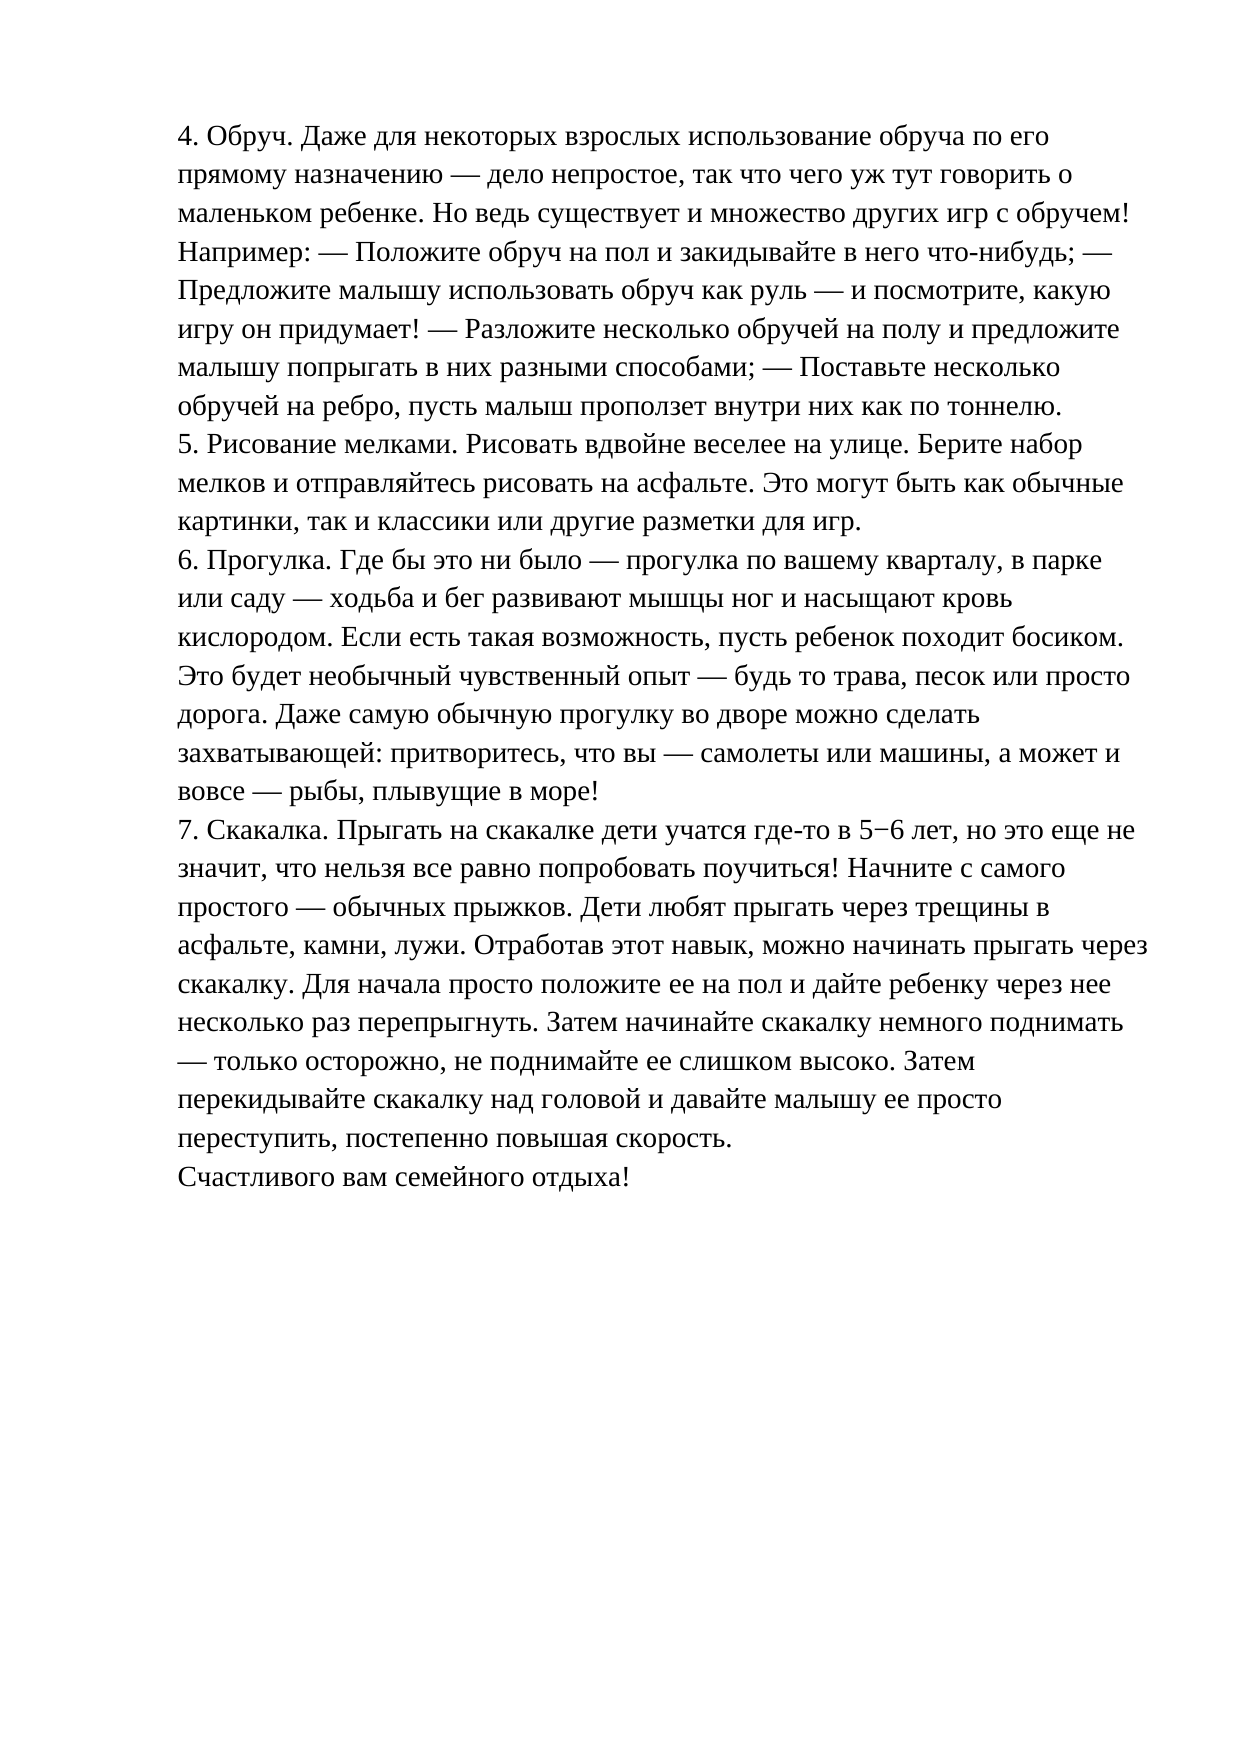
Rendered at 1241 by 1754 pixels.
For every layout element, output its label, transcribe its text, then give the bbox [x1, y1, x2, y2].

text 7. Скакалка. Прыгать на скакалке дети учатся где-то в 5−6 лет, но это еще не значит, что нельзя все равно попробовать поучиться! Начните с самого простого — обычных прыжков. Дети любят прыгать через трещины в асфальте, камни, лужи. Отработав этот навык, можно начинать прыгать через скакалку. Для начала просто положите ее на пол и дайте ребенку через нее несколько раз перепрыгнуть. Затем начинайте скакалку немного поднимать — только осторожно, не поднимайте ее слишком высоко. Затем перекидывайте скакалку над головой и давайте малышу ее просто переступить, постепенно повышая скорость. [177, 812, 1152, 1154]
text 6. Прогулка. Где бы это ни было — прогулка по вашему кварталу, в парке или саду — ходьба и бег развивают мышцы ног и насыщают кровь кислородом. Если есть такая возможность, пусть ребенок походит босиком. Это будет необычный чувственный опыт — будь то трава, песок или просто дорога. Даже самую обычную прогулку во дворе можно сделать захватывающей: притворитесь, что вы — самолеты или машины, а может и вовсе — рыбы, плывущие в море! [177, 542, 1152, 807]
text 5. Рисование мелками. Рисовать вдвойне веселее на улице. Берите набор мелков и отправляйтесь рисовать на асфальте. Это могут быть как обычные картинки, так и классики или другие разметки для игр. [177, 426, 1152, 537]
text Счастливого вам семейного отдыха! [177, 1159, 1152, 1192]
text 4. Обруч. Даже для некоторых взрослых использование обруча по его прямому назначению — дело непростое, так что чего уж тут говорить о маленьком ребенке. Но ведь существует и множество других игр с обручем! Например: — Положите обруч на пол и закидывайте в него что-нибудь; — Предложите малышу использовать обруч как руль — и посмотрите, какую игру он придумает! — Разложите несколько обручей на полу и предложите малышу попрыгать в них разными способами; — Поставьте несколько обручей на ребро, пусть малыш проползет внутри них как по тоннелю. [177, 118, 1152, 421]
